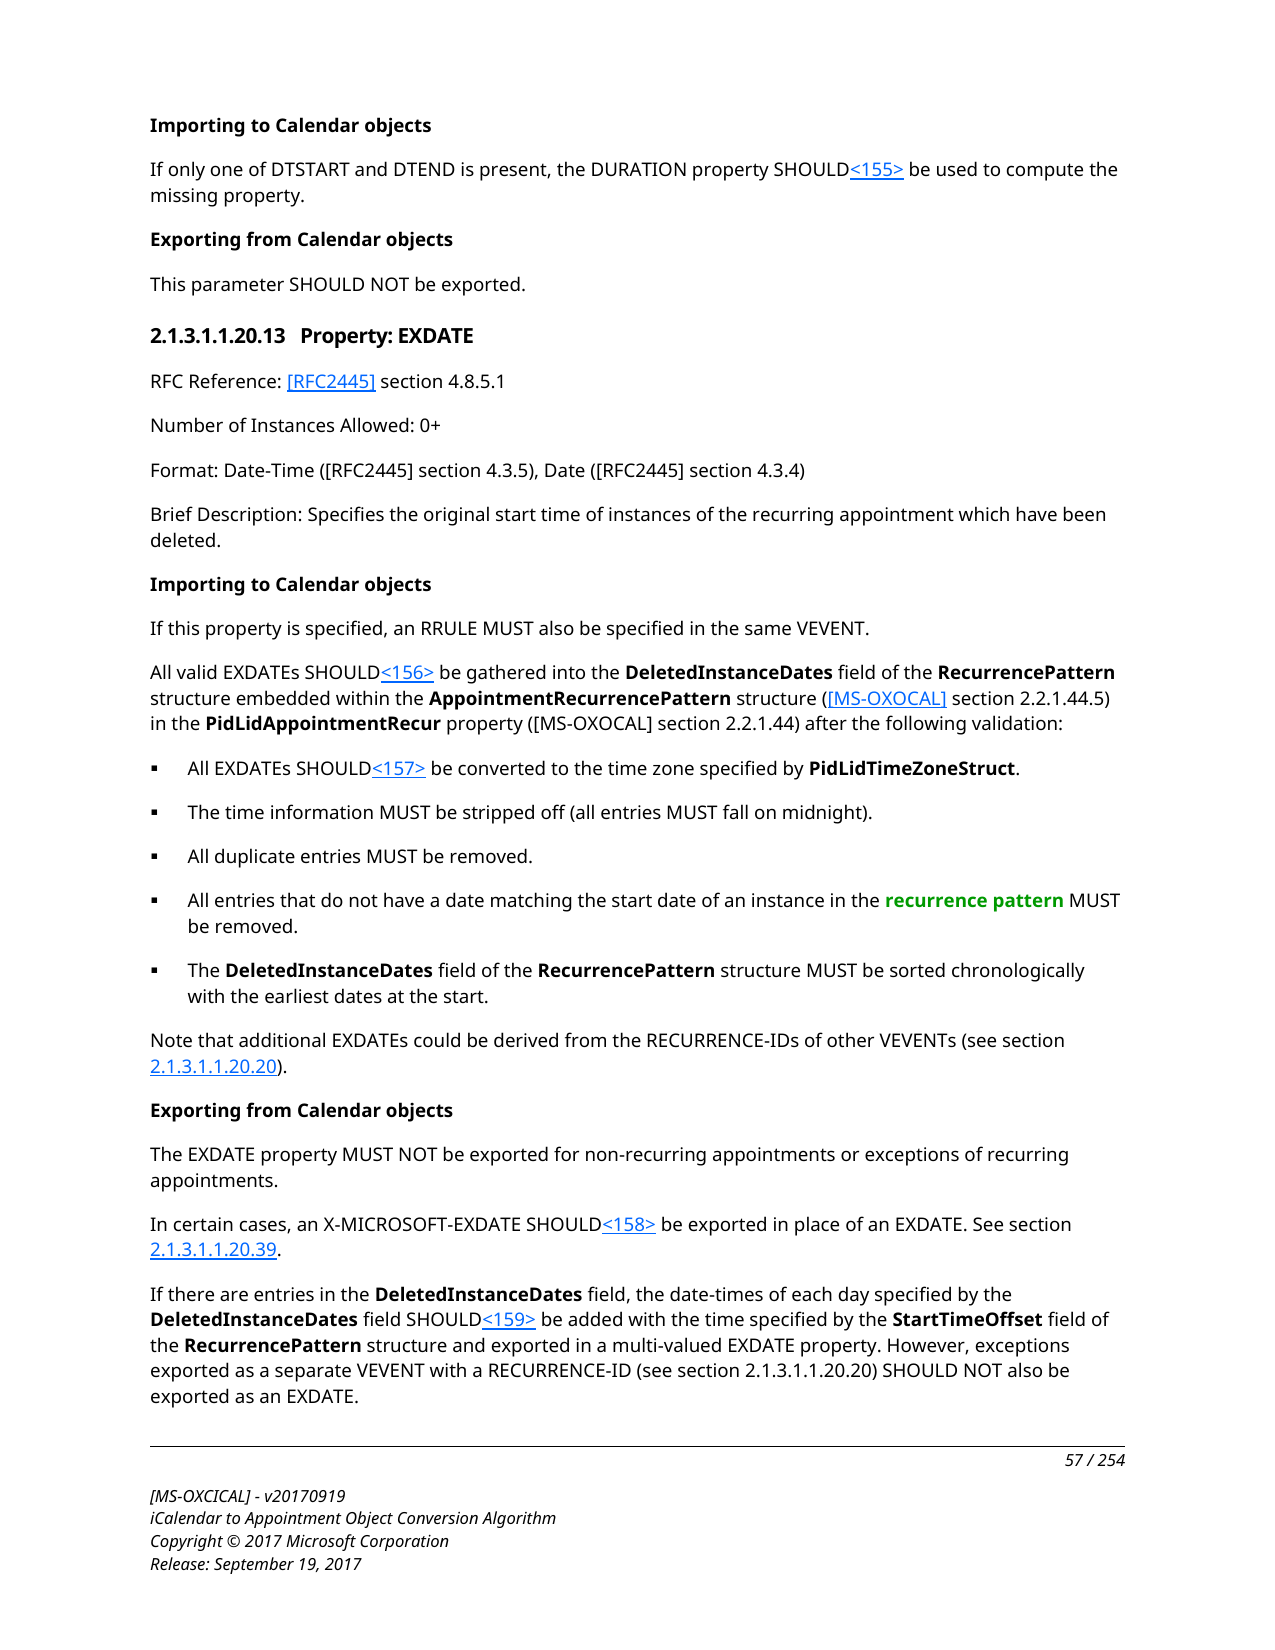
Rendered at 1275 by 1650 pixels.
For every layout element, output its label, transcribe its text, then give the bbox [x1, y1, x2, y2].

list The DeletedInstanceDates field of the RecurrencePattern structure MUST be sorted chronologically with the earliest dates at the start. [150, 958, 1125, 1009]
text If only one of DTSTART and DTEND is present, the DURATION property SHOULD<155> be used to compute the missing property. [150, 157, 1125, 208]
list All duplicate entries MUST be removed. [150, 843, 1125, 869]
text All valid EXDATEs SHOULD<156> be gathered into the DeletedInstanceDates field of the RecurrencePattern structure embedded within the AppointmentRecurrencePattern structure ([MS-OXOCAL] section 2.2.1.44.5) in the PidLidAppointmentRecur property ([MS-OXOCAL] section 2.2.1.44) after the following validation: [150, 660, 1125, 736]
list All entries that do not have a date matching the start date of an instance in the recurrence pattern MUST be removed. [150, 888, 1125, 939]
text This parameter SHOULD NOT be exported. [150, 271, 1125, 296]
text If there are entries in the DeletedInstanceDates field, the date-times of each day specified by the DeletedInstanceDates field SHOULD<159> be added with the time specified by the StartTimeOffset field of the RecurrencePattern structure and exported in a multi-valued EXDATE property. However, exceptions exported as a separate VEVENT with a RECURRENCE-ID (see section 2.1.3.1.1.20.20) SHOULD NOT also be exported as an EXDATE. [150, 1281, 1125, 1409]
list The time information MUST be stripped off (all entries MUST fall on midnight). [150, 799, 1125, 825]
text RFC Reference: [RFC2445] section 4.8.5.1 [150, 368, 1125, 394]
text In certain cases, an X-MICROSOFT-EXDATE SHOULD<158> be exported in place of an EXDATE. See section 2.1.3.1.1.20.39. [150, 1211, 1125, 1262]
text Importing to Calendar objects [150, 571, 1125, 597]
list All EXDATEs SHOULD<157> be converted to the time zone specified by PidLidTimeZoneStruct. [150, 755, 1125, 781]
text Exporting from Calendar objects [150, 1097, 1125, 1123]
subtitle Property: EXDATE [150, 321, 1125, 350]
text Importing to Calendar objects [150, 112, 1125, 138]
text Brief Description: Specifies the original start time of instances of the recurring appointment which have been deleted. [150, 501, 1125, 552]
text Note that additional EXDATEs could be derived from the RECURRENCE-IDs of other VEVENTs (see section 2.1.3.1.1.20.20). [150, 1027, 1125, 1078]
text Format: Date-Time ([RFC2445] section 4.3.5), Date ([RFC2445] section 4.3.4) [150, 457, 1125, 483]
text Number of Instances Allowed: 0+ [150, 413, 1125, 438]
text If this property is specified, an RRULE MUST also be specified in the same VEVENT. [150, 615, 1125, 641]
text The EXDATE property MUST NOT be exported for non-recurring appointments or exceptions of recurring appointments. [150, 1141, 1125, 1192]
text Exporting from Calendar objects [150, 227, 1125, 252]
